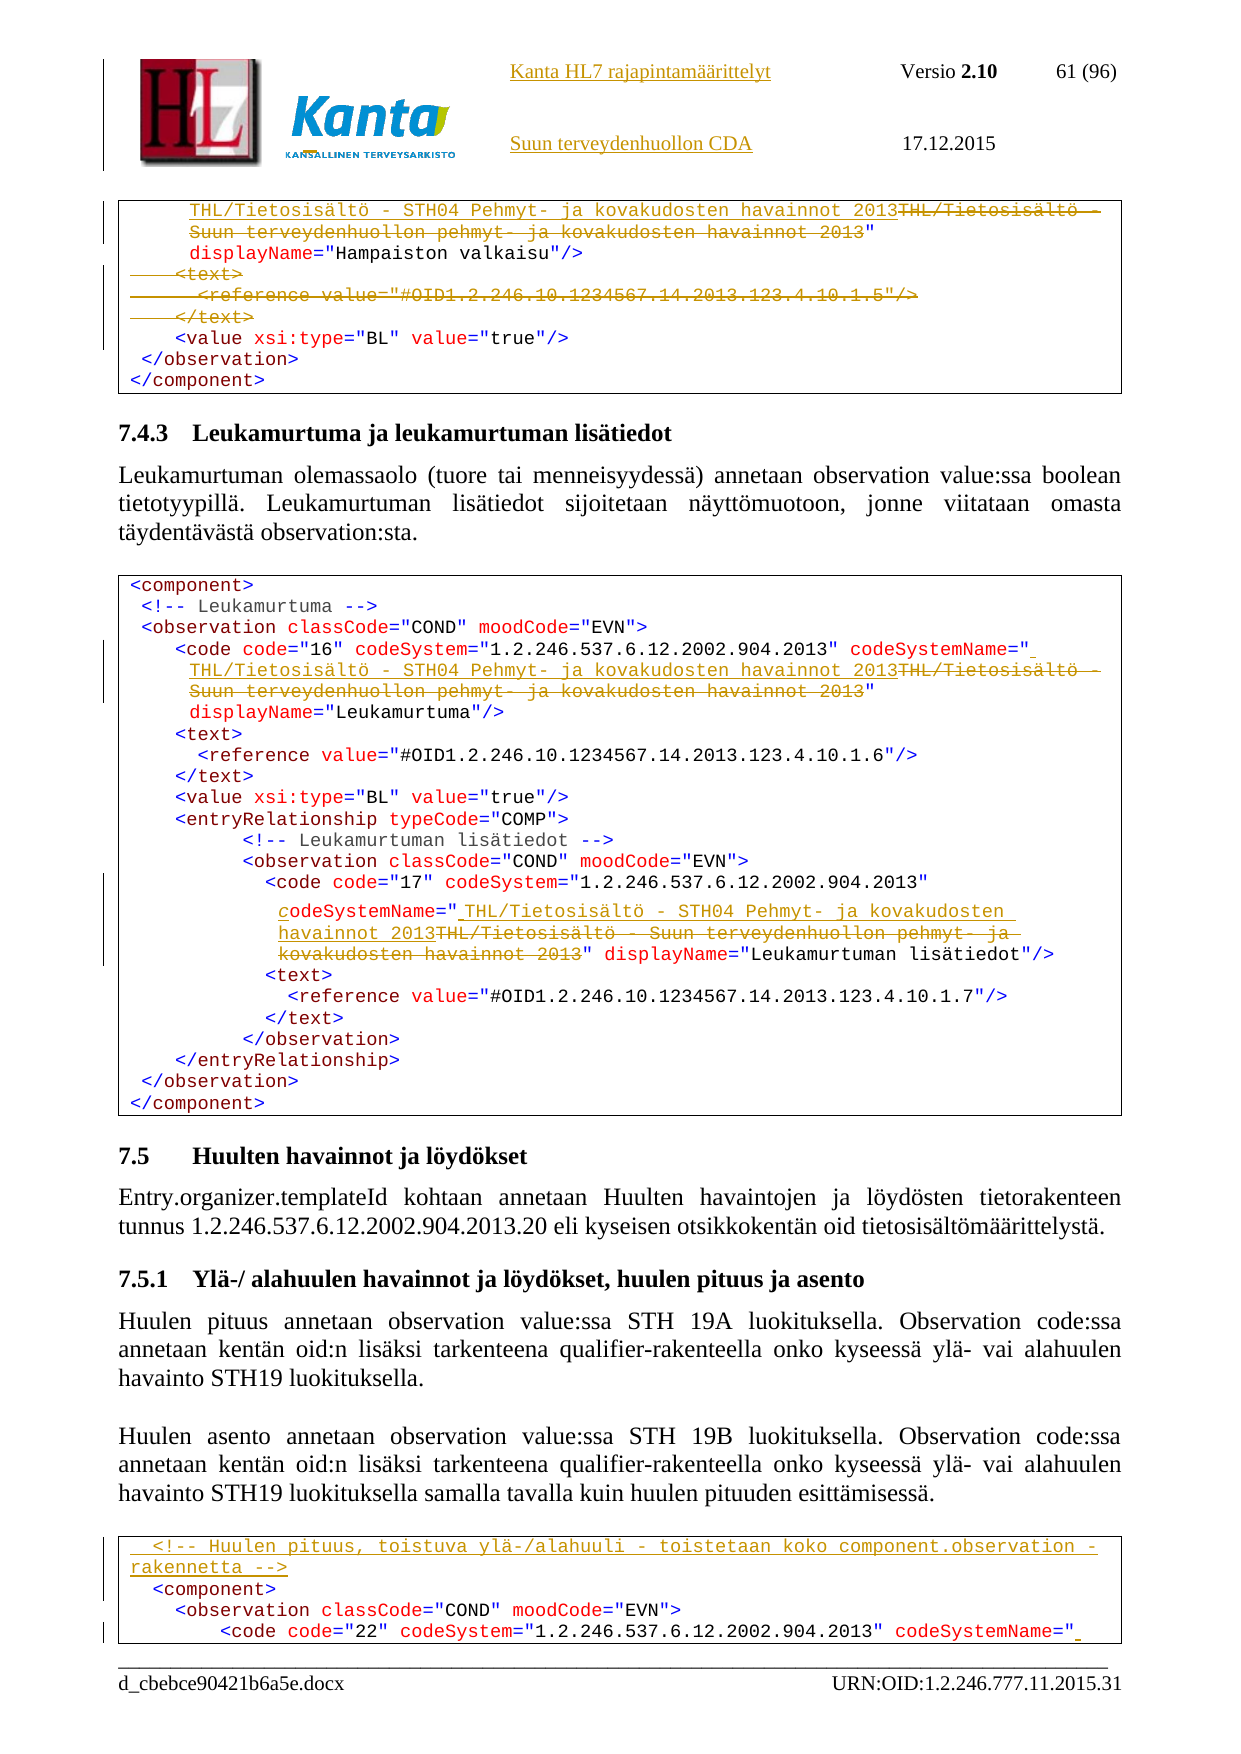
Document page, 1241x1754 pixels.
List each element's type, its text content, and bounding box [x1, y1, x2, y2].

picture [140, 59, 263, 167]
text Entry.organizer.templateId kohtaan annetaan Huulten havaintojen ja löydösten tietorakenteen tunnus 1.2.246.537.6.12.2002.904.2013.20 eli kyseisen otsikkokentän oid tietosisältömäärittelystä. [118, 1182, 1122, 1239]
subtitle Ylä-/ alahuulen havainnot ja löydökset, huulen pituus ja asento [118, 1264, 1122, 1293]
picture [285, 96, 455, 158]
picture [306, 96, 318, 110]
subtitle Huulten havainnot ja löydökset [118, 1141, 1122, 1169]
subtitle Leukamurtuma ja leukamurtuman lisätiedot [118, 418, 1122, 447]
text Huulen asento annetaan observation value:ssa STH 19B luokituksella. Observation code:ssa annetaan kentän oid:n lisäksi tarkenteena qualifier-rakenteella onko kyseessä ylä- vai alahuulen havainto STH19 luokituksella samalla tavalla kuin huulen pituuden esittämisessä. [118, 1421, 1122, 1507]
table_header <component> <!-- Leukamurtuma --> <observation classCode="COND" moodCode="EVN"> <code code="16" codeSystem="1.2.246.537.6.12.2002.904.2013" codeSystemName="" displayName="Leukamurtuma"/> <text> <reference value="#OID1.2.246.10.1234567.14.2013.123.4.10.1.6"/> </text> <value xsi:type="BL" value="true"/> <entryRelationship typeCode="COMP"> <!-- Leukamurtuman lisätiedot --> <observation classCode="COND" moodCode="EVN"> <code code="17" codeSystem="1.2.246.537.6.12.2002.904.2013" odeSystemName="" displayName="Leukamurtuman lisätiedot"/> <text> <reference value="#OID1.2.246.10.1234567.14.2013.123.4.10.1.7"/> </text> </observation> </entryRelationship> </observation> </component> [119, 576, 1121, 1115]
text Leukamurtuman olemassaolo (tuore tai menneisyydessä) annetaan observation value:ssa boolean tietotyypillä. Leukamurtuman lisätiedot sijoitetaan näyttömuotoon, jonne viitataan omasta täydentävästä observation:sta. [118, 460, 1122, 546]
text Huulen pituus annetaan observation value:ssa STH 19A luokituksella. Observation code:ssa annetaan kentän oid:n lisäksi tarkenteena qualifier-rakenteella onko kyseessä ylä- vai alahuulen havainto STH19 luokituksella. [118, 1306, 1122, 1392]
